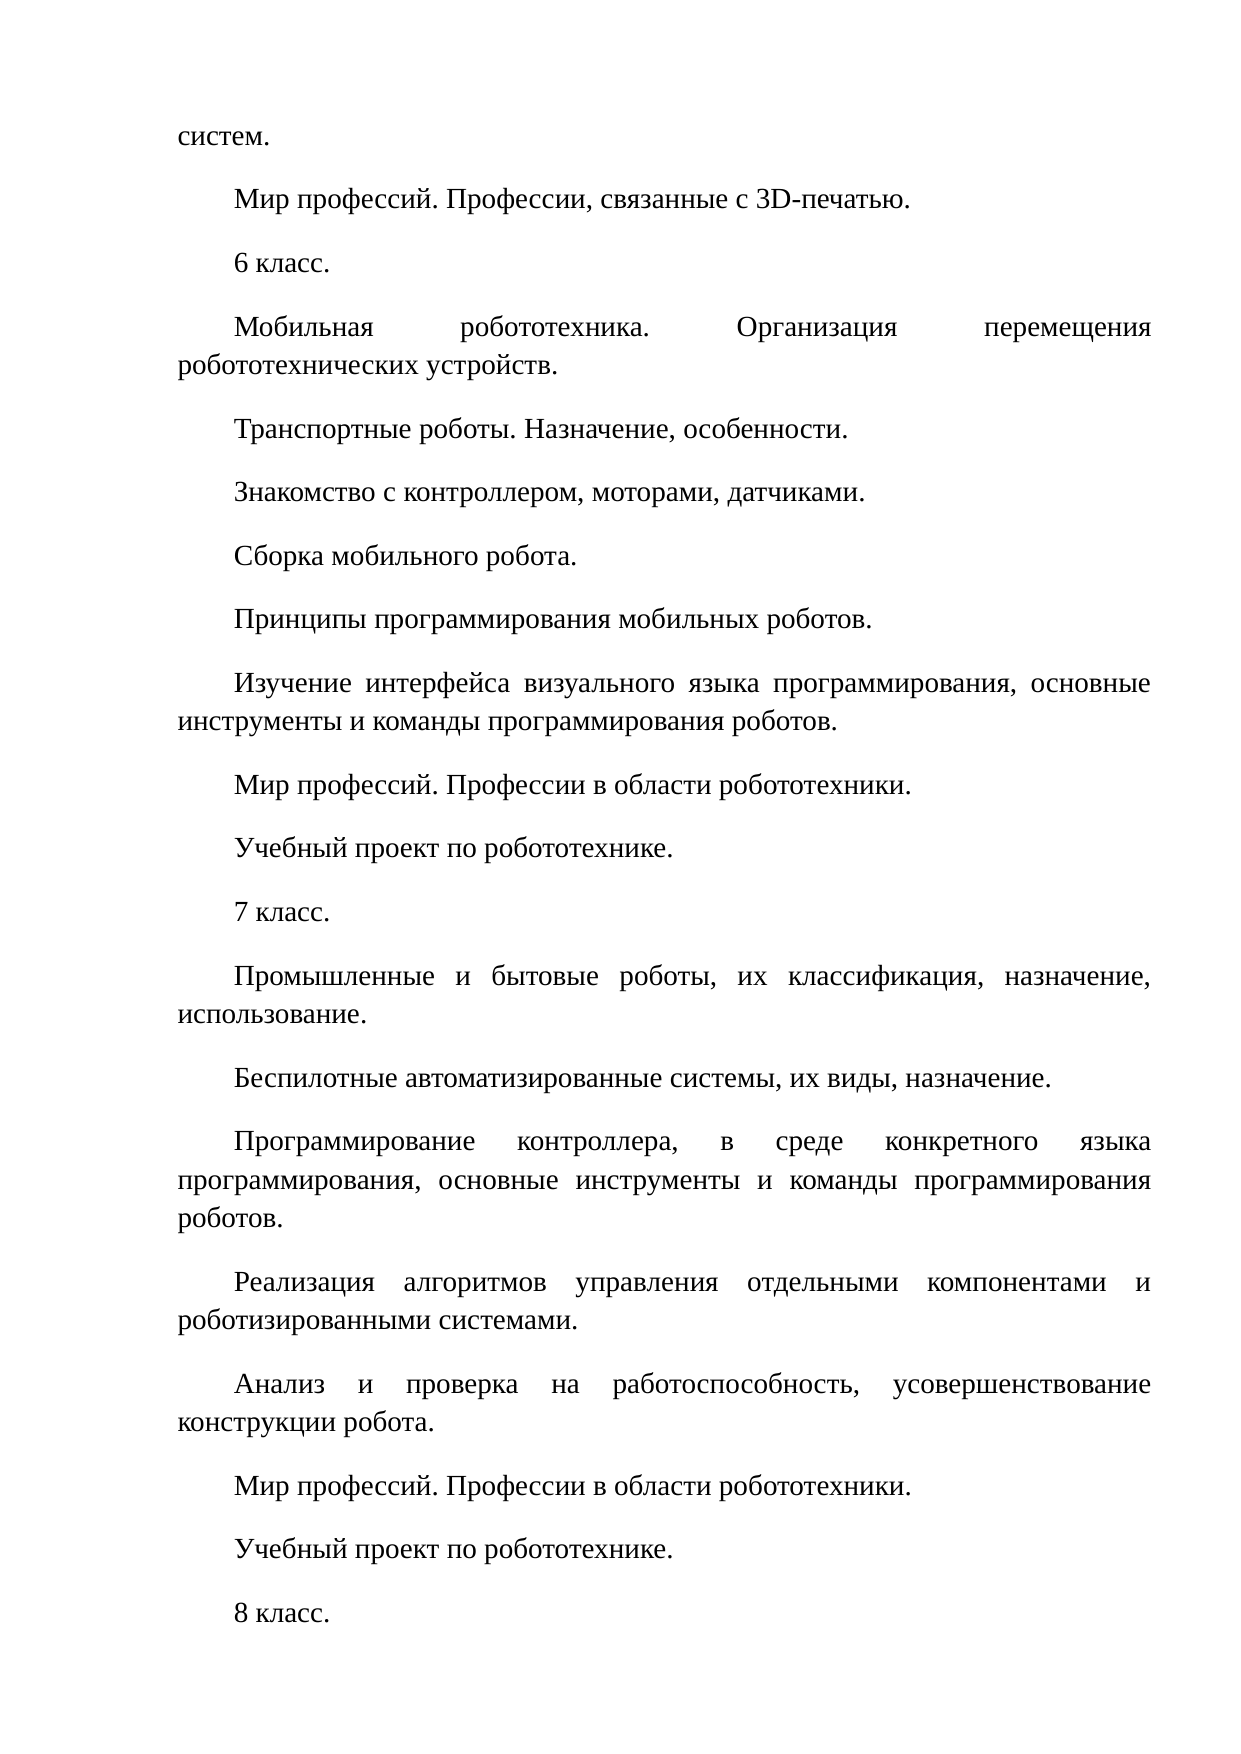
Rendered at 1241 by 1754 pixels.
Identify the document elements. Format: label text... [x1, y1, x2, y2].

text Мир профессий. Профессии, связанные с 3D-печатью. [177, 182, 1152, 215]
text 8 класс. [177, 1595, 1152, 1629]
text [177, 118, 1152, 152]
text Учебный проект по робототехнике. [177, 831, 1152, 864]
text Знакомство с контроллером, моторами, датчиками. [177, 474, 1152, 508]
text Реализация алгоритмов управления отдельными компонентами и роботизированными системами. [177, 1264, 1152, 1336]
text Беспилотные автоматизированные системы, их виды, назначение. [177, 1060, 1152, 1093]
text 6 класс. [177, 245, 1152, 279]
text Транспортные роботы. Назначение, особенности. [177, 411, 1152, 444]
text Мобильная робототехника. Организация перемещения робототехнических устройств. [177, 309, 1152, 381]
text Анализ и проверка на работоспособность, усовершенствование конструкции робота. [177, 1366, 1152, 1438]
text Мир профессий. Профессии в области робототехники. [177, 767, 1152, 801]
text Изучение интерфейса визуального языка программирования, основные инструменты и команды программирования роботов. [177, 665, 1152, 737]
text Программирование контроллера, в среде конкретного языка программирования, основные инструменты и команды программирования роботов. [177, 1123, 1152, 1234]
text Сборка мобильного робота. [177, 538, 1152, 571]
text 7 класс. [177, 894, 1152, 928]
text Промышленные и бытовые роботы, их классификация, назначение, использование. [177, 958, 1152, 1030]
text Принципы программирования мобильных роботов. [177, 601, 1152, 635]
text Мир профессий. Профессии в области робототехники. [177, 1468, 1152, 1502]
text Учебный проект по робототехнике. [177, 1532, 1152, 1565]
